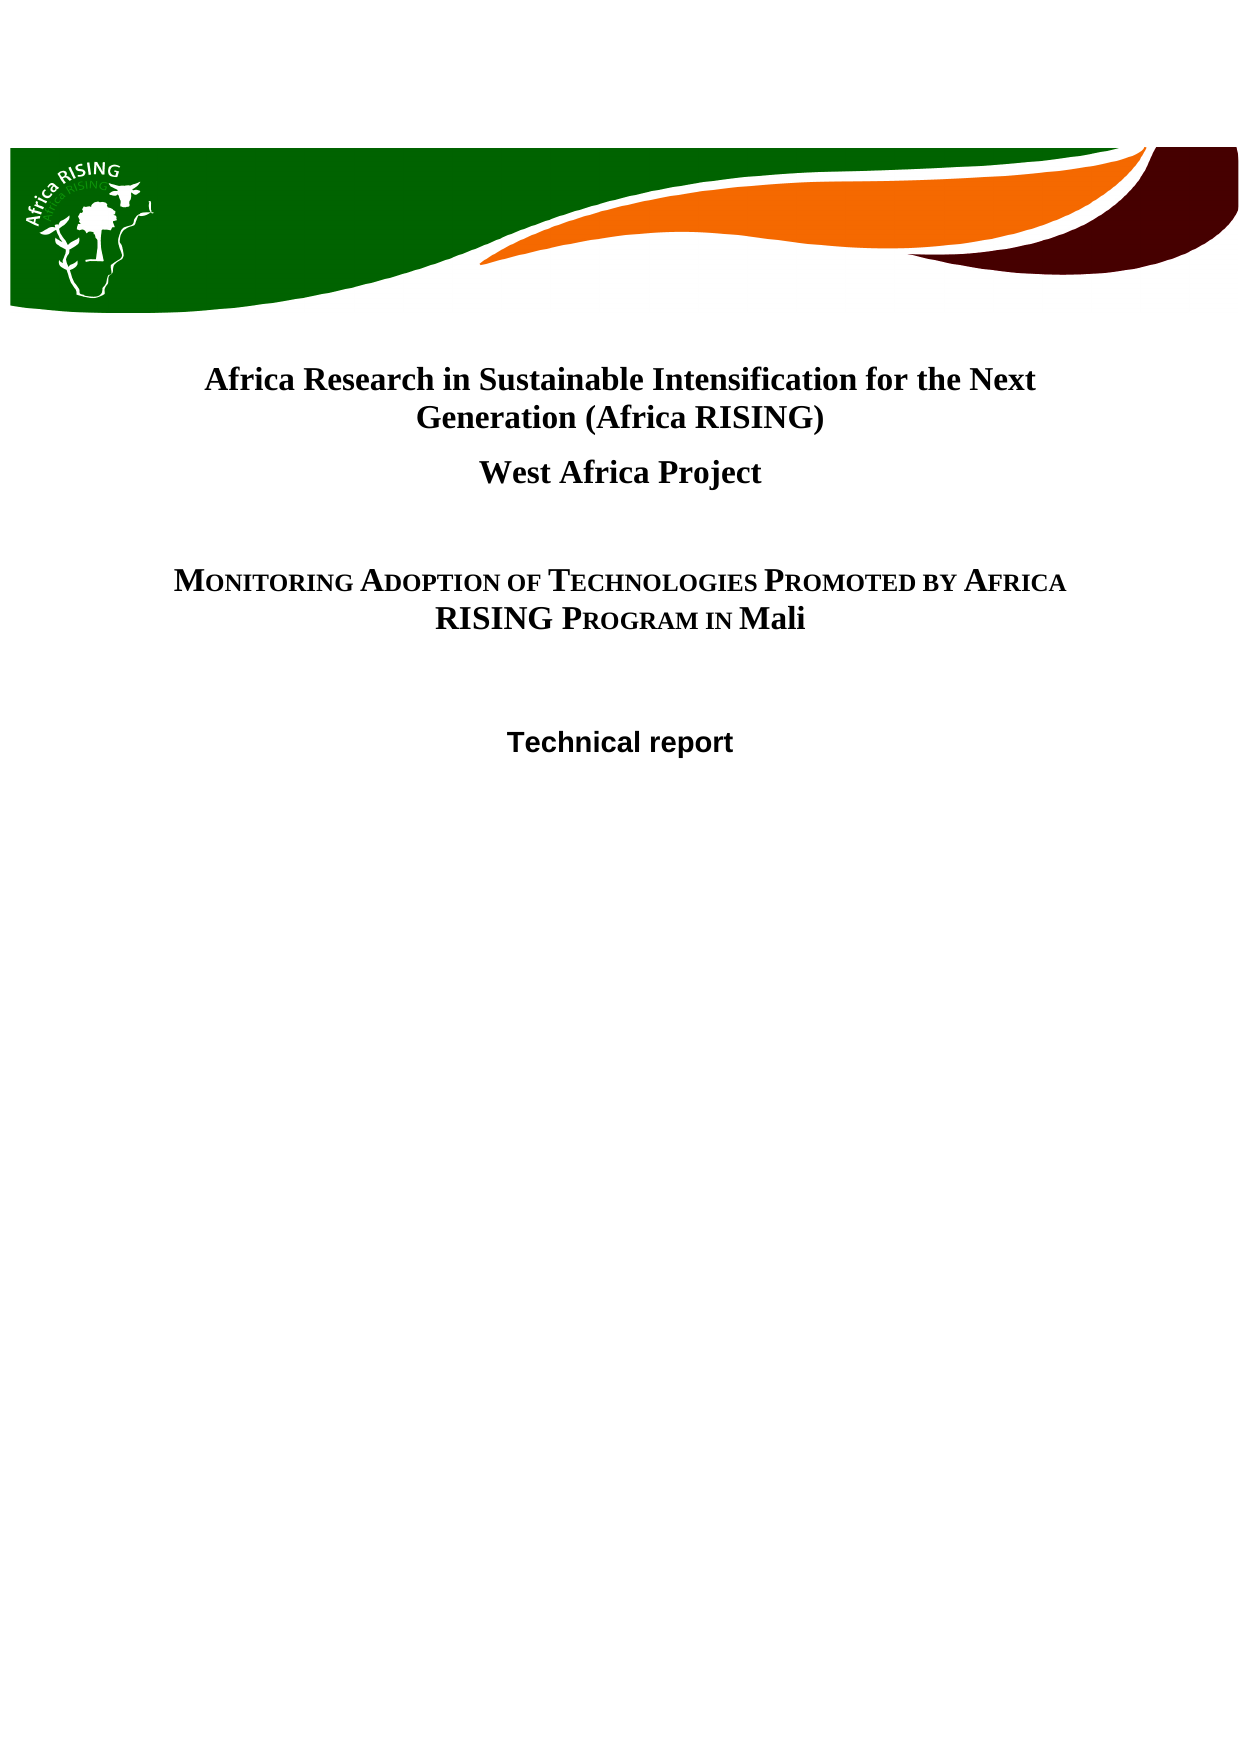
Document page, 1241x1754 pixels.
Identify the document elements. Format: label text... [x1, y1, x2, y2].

text West Africa Project [148, 453, 1093, 491]
text Technical report [148, 725, 1093, 758]
picture [10, 147, 1239, 313]
text MONITORING ADOPTION OF TECHNOLOGIES PROMOTED BY AFRICA RISING PROGRAM IN Mali [148, 560, 1093, 637]
text Africa Research in Sustainable Intensification for the Next Generation (Africa RISING) [148, 359, 1093, 436]
